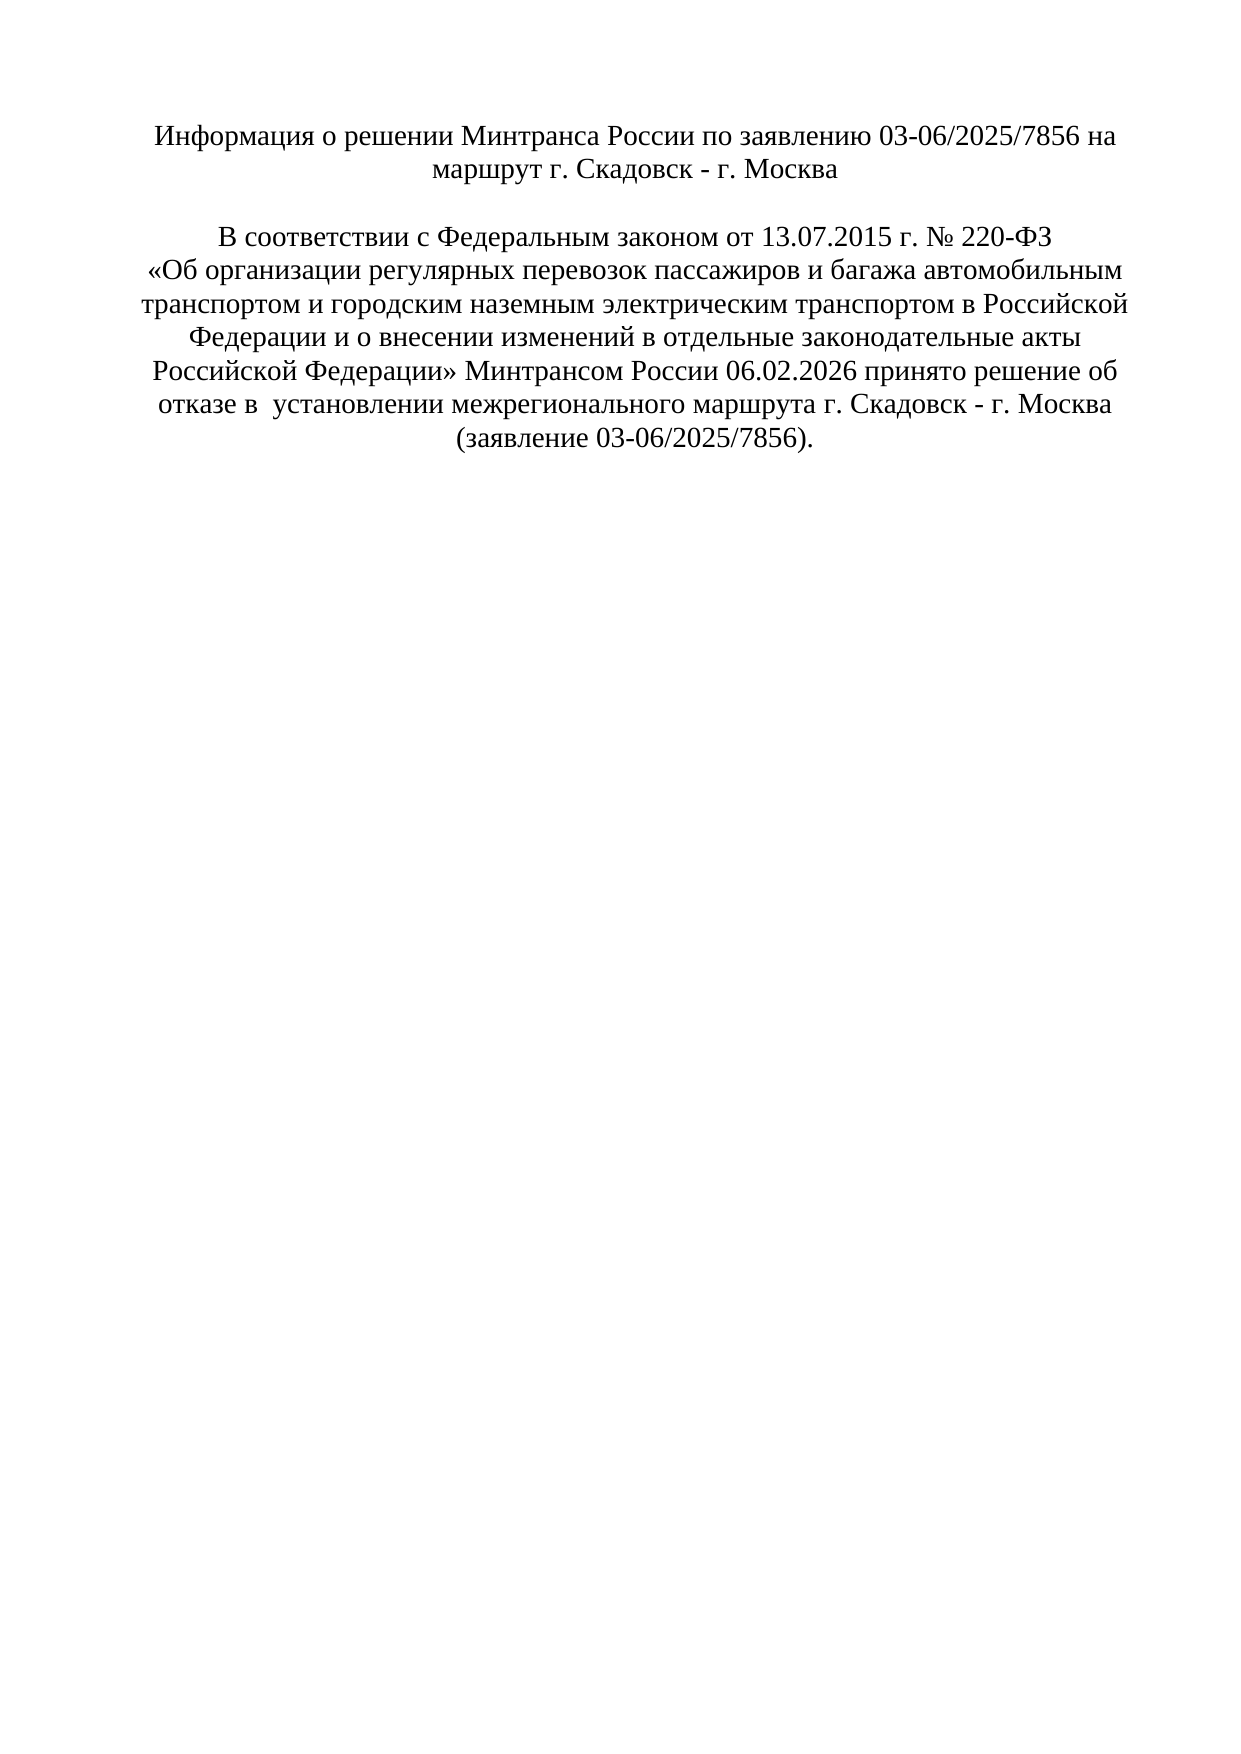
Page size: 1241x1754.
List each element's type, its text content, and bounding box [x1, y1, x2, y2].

text В соответствии с Федеральным законом от 13.07.2015 г. № 220-ФЗ «Об организации регулярных перевозок пассажиров и багажа автомобильным транспортом и городским наземным электрическим транспортом в Российской Федерации и о внесении изменений в отдельные законодательные акты Российской Федерации» Минтрансом России 06.02.2026 принято решение об отказе в установлении межрегионального маршрута г. Скадовск - г. Москва (заявление 03-06/2025/7856). [118, 219, 1152, 453]
text Информация о решении Минтранса России по заявлению 03-06/2025/7856 на маршрут г. Скадовск - г. Москва [118, 118, 1152, 185]
